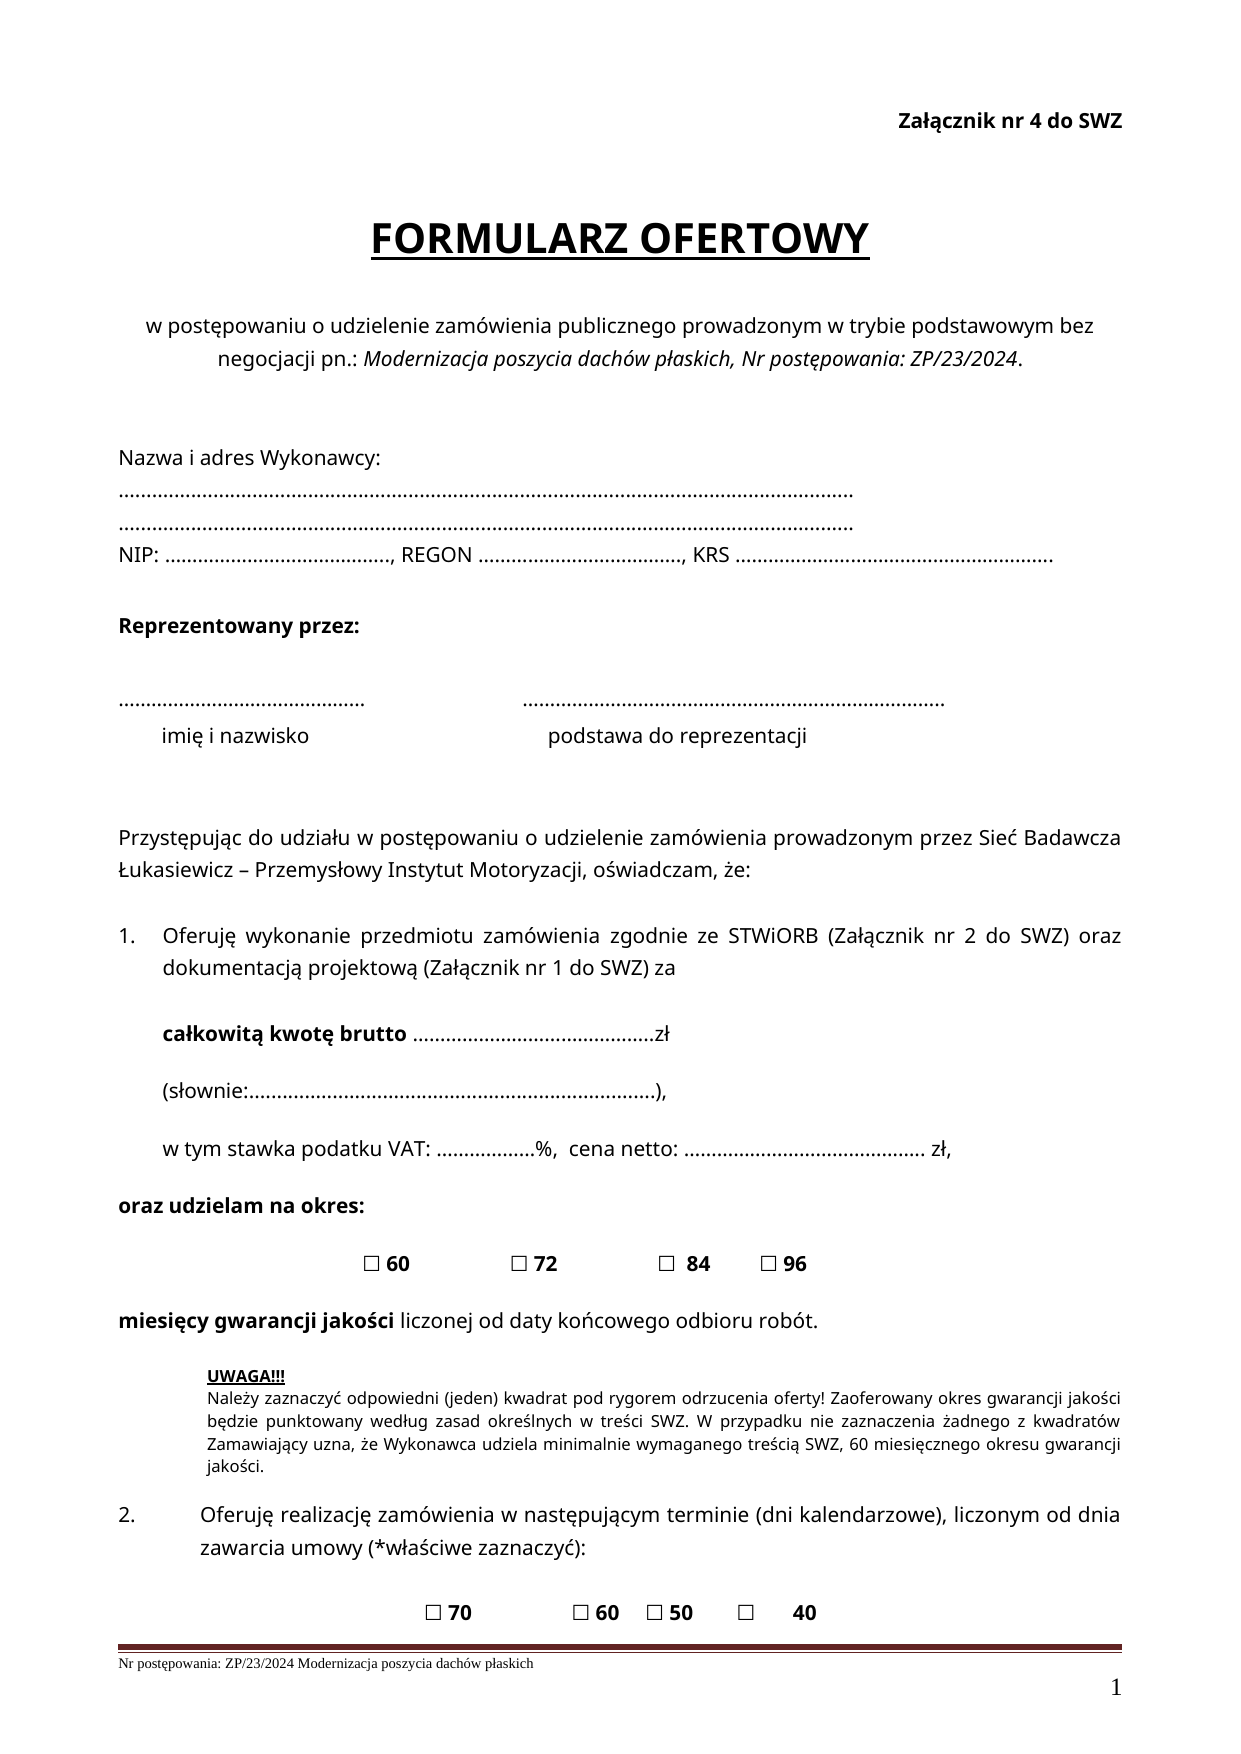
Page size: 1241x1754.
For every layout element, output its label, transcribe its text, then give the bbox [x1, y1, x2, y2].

text (słownie:.........................................................................), [162, 1076, 1122, 1105]
text całkowitą kwotę brutto ……………………………………..zł [162, 1019, 1122, 1047]
text 60 72 84 96 [118, 1249, 1122, 1277]
text Reprezentowany przez: [118, 611, 1122, 639]
list Oferuję wykonanie przedmiotu zamówienia zgodnie ze STWiORB (Załącznik nr 2 do SWZ) oraz dokumentacją projektową (Załącznik nr 1 do SWZ) za [118, 921, 1122, 982]
text Nazwa i adres Wykonawcy: [118, 443, 1122, 471]
text Załącznik nr 4 do SWZ [118, 106, 1122, 135]
text 70 60 50 40 [118, 1598, 1122, 1627]
text NIP: ………………………………….., REGON ………………………………., KRS …………………………………………………. [118, 541, 1122, 569]
subtitle FORMULARZ OFERTOWY [118, 209, 1122, 266]
text ……………………………………… ………………………………………………………………….. [118, 684, 1122, 713]
list Oferuję realizację zamówienia w następującym terminie (dni kalendarzowe), liczonym od dnia zawarcia umowy (*właściwe zaznaczyć): [118, 1501, 1122, 1562]
text .................................................................................................................................... [118, 508, 1122, 536]
text Należy zaznaczyć odpowiedni (jeden) kwadrat pod rygorem odrzucenia oferty! Zaoferowany okres gwarancji jakości będzie punktowany według zasad określnych w treści SWZ. W przypadku nie zaznaczenia żadnego z kwadratów Zamawiający uzna, że Wykonawca udziela minimalnie wymaganego treścią SWZ, 60 miesięcznego okresu gwarancji jakości. [207, 1387, 1122, 1478]
text w postępowaniu o udzielenie zamówienia publicznego prowadzonym w trybie podstawowym bez negocjacji pn.: Modernizacja poszycia dachów płaskich, Nr postępowania: ZP/23/2024. [118, 311, 1122, 372]
text w tym stawka podatku VAT: ………………%, cena netto: …………………………………….. zł, [162, 1134, 1122, 1162]
text miesięcy gwarancji jakości liczonej od daty końcowego odbioru robót. [118, 1307, 1122, 1335]
text oraz udzielam na okres: [118, 1191, 1122, 1220]
text UWAGA!!! [207, 1364, 1122, 1387]
text .................................................................................................................................... [118, 475, 1122, 504]
text imię i nazwisko podstawa do reprezentacji [118, 721, 1122, 749]
text Przystępując do udziału w postępowaniu o udzielenie zamówienia prowadzonym przez Sieć Badawcza Łukasiewicz – Przemysłowy Instytut Motoryzacji, oświadczam, że: [118, 823, 1122, 884]
